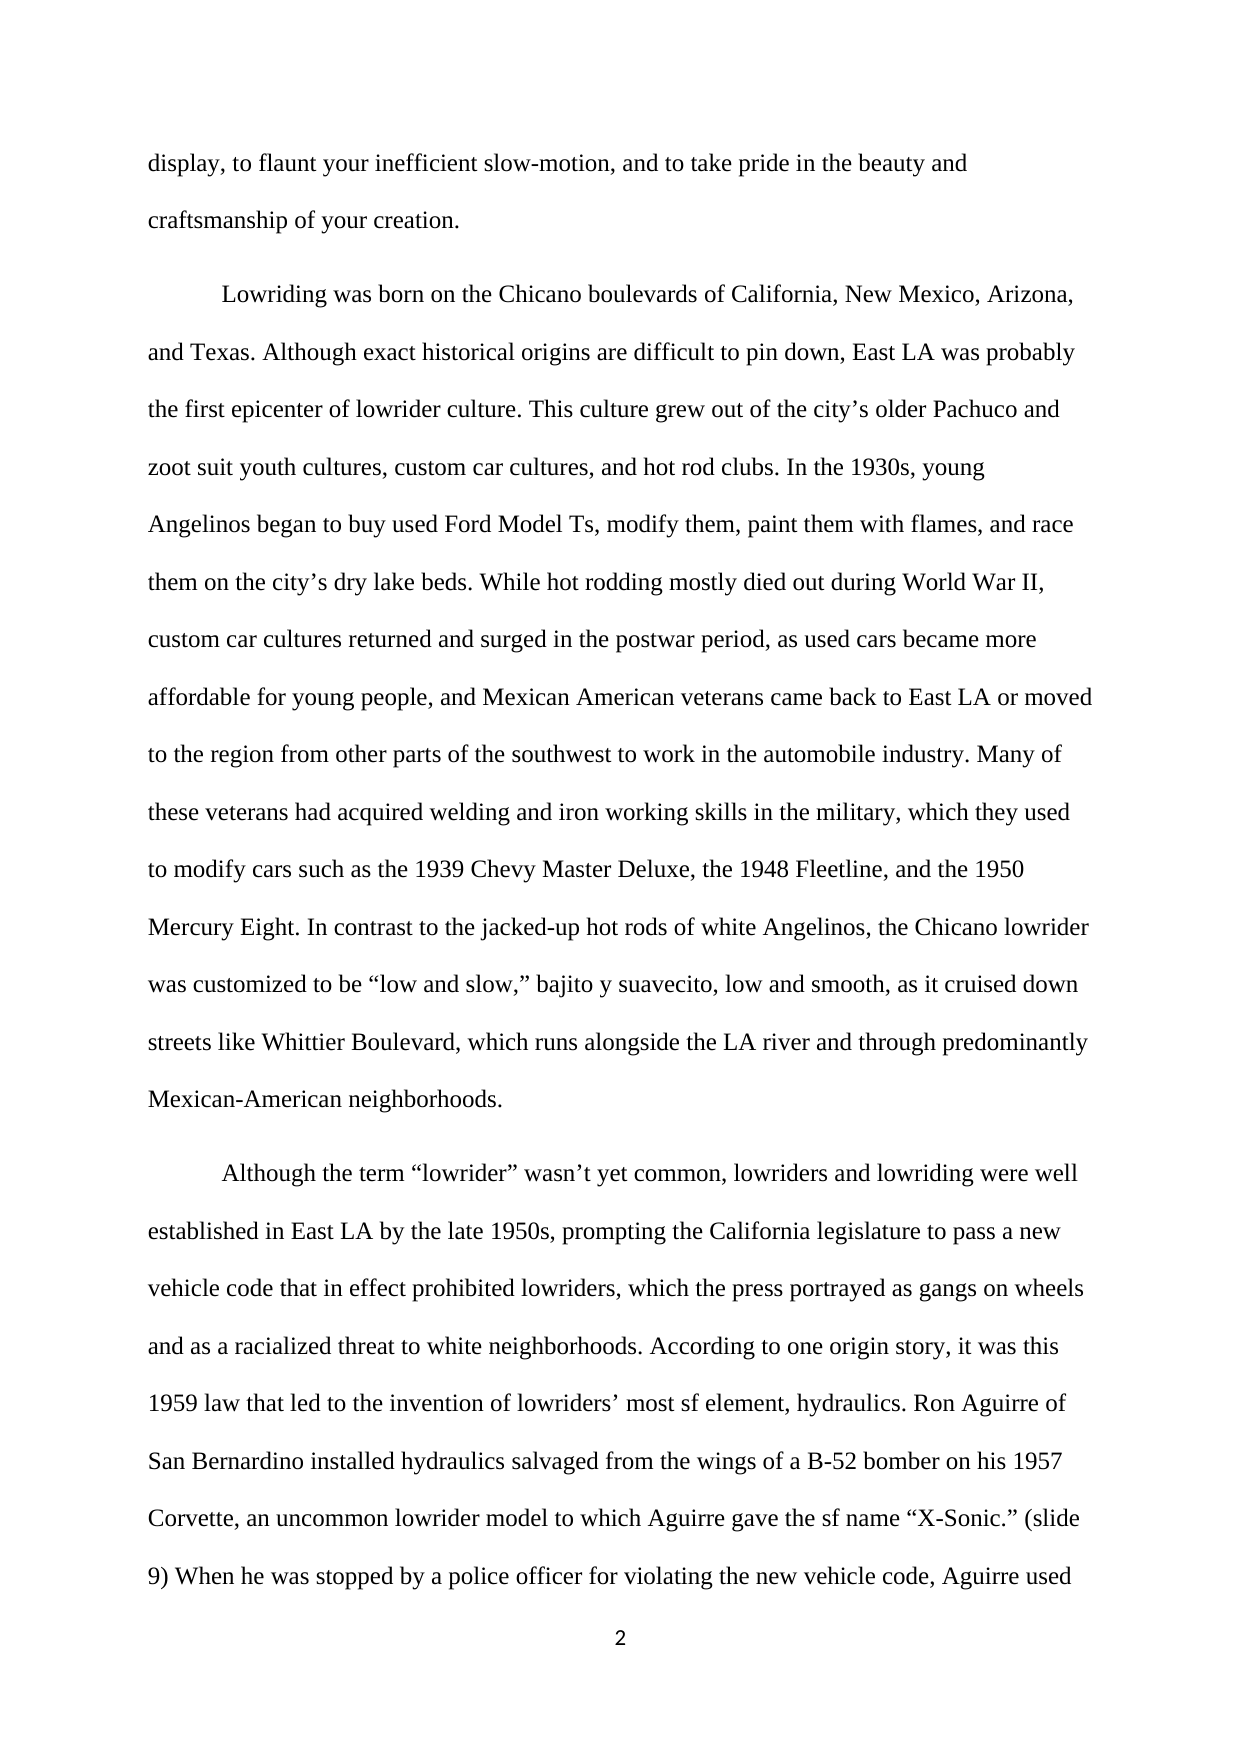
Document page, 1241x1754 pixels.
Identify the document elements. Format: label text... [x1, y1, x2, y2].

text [148, 1158, 1093, 1590]
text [148, 148, 1093, 234]
text Lowriding was born on the Chicano boulevards of California, New Mexico, Arizona, and Texas. Although exact historical origins are difficult to pin down, East LA was probably the first epicenter of lowrider culture. This culture grew out of the city’s older Pachuco and zoot suit youth cultures, custom car cultures, and hot rod clubs. In the 1930s, young Angelinos began to buy used Ford Model Ts, modify them, paint them with flames, and race them on the city’s dry lake beds. While hot rodding mostly died out during World War II, custom car cultures returned and surged in the postwar period, as used cars became more affordable for young people, and Mexican American veterans came back to East LA or moved to the region from other parts of the southwest to work in the automobile industry. Many of these veterans had acquired welding and iron working skills in the military, which they used to modify cars such as the 1939 Chevy Master Deluxe, the 1948 Fleetline, and the 1950 Mercury Eight. In contrast to the jacked-up hot rods of white Angelinos, the Chicano lowrider was customized to be “low and slow,” bajito y suavecito, low and smooth, as it cruised down streets like Whittier Boulevard, which runs alongside the LA river and through predominantly Mexican-American neighborhoods. [148, 279, 1093, 1113]
